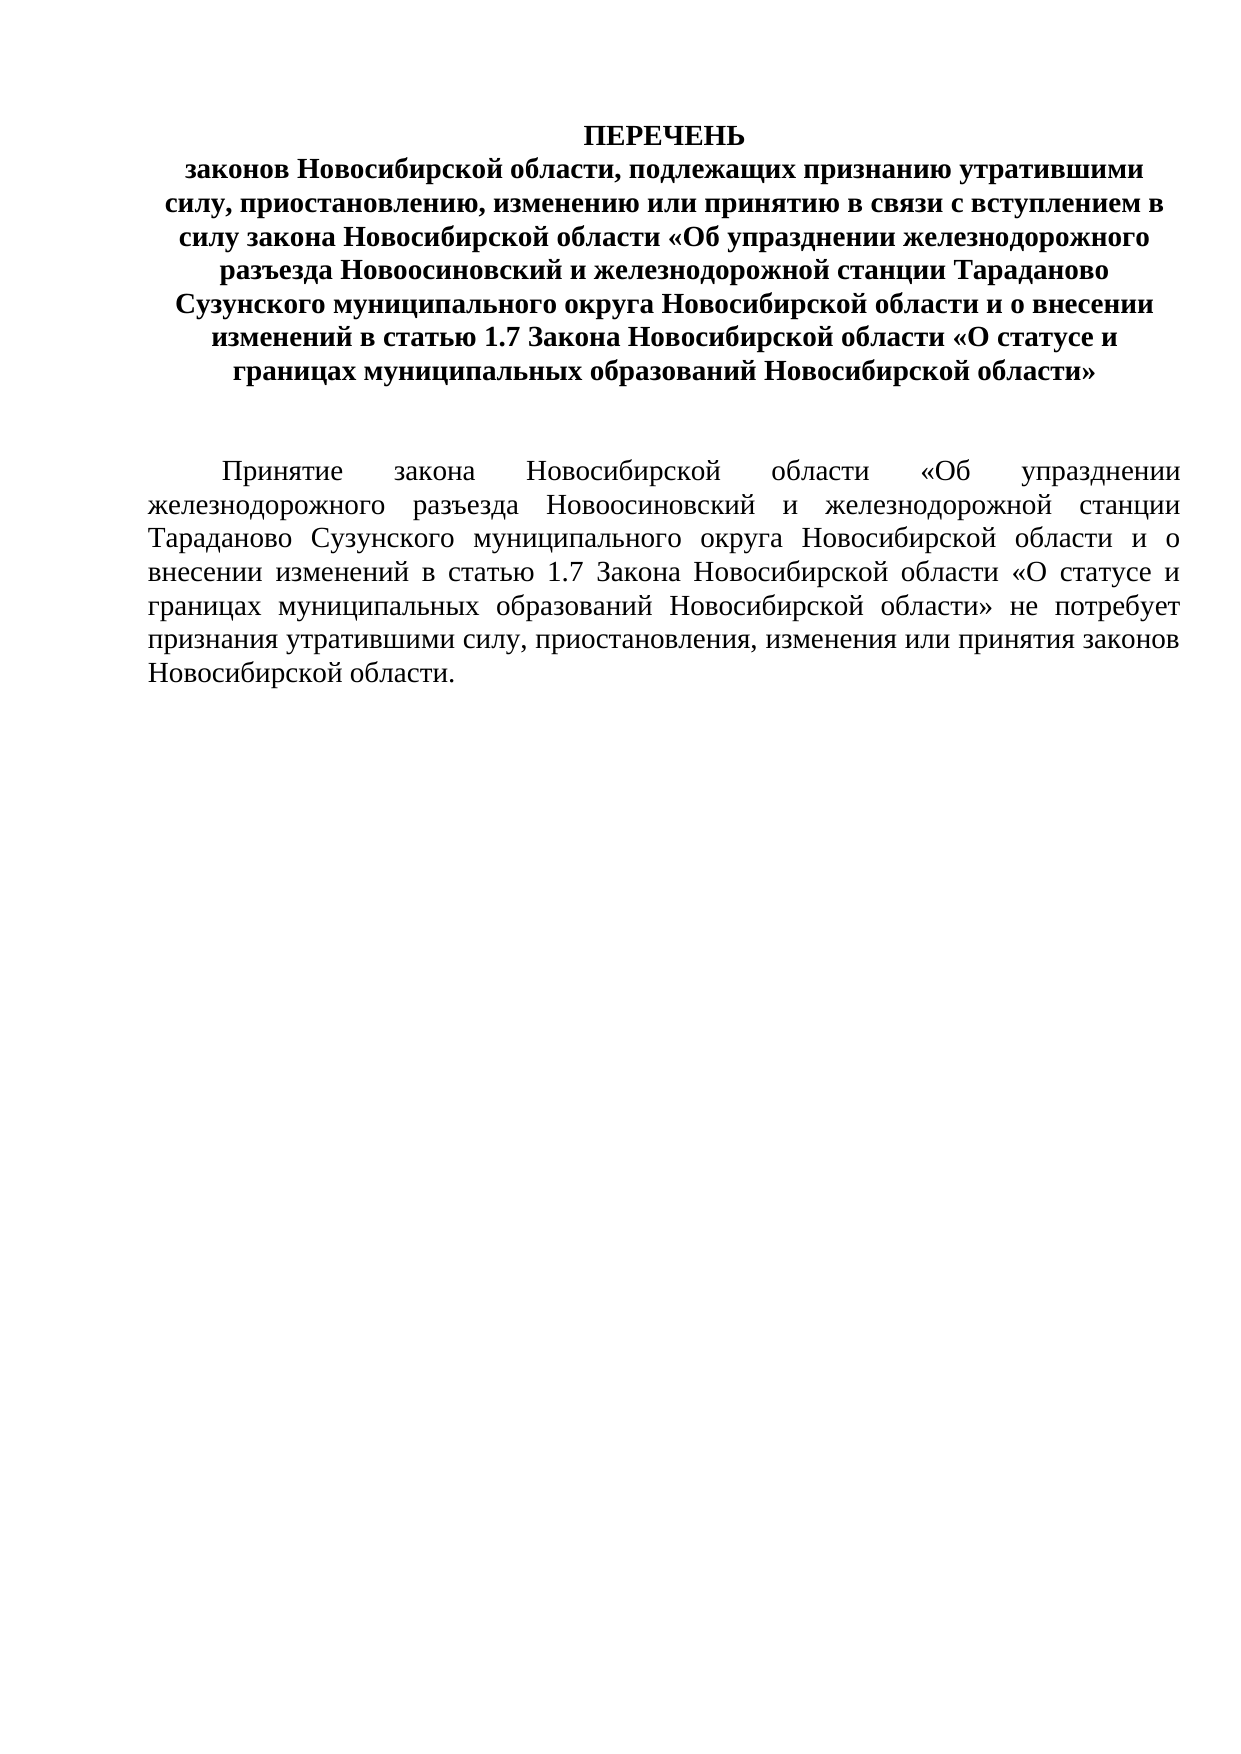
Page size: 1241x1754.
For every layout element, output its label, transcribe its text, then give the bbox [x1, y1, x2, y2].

text Принятие закона Новосибирской области «Об упразднении железнодорожного разъезда Новоосиновский и железнодорожной станции Тараданово Сузунского муниципального округа Новосибирской области и о внесении изменений в статью 1.7 Закона Новосибирской области «О статусе и границах муниципальных образований Новосибирской области» не потребует признания утратившими силу, приостановления, изменения или принятия законов Новосибирской области. [148, 453, 1181, 688]
text законов Новосибирской области, подлежащих признанию утратившими силу, приостановлению, изменению или принятию в связи с вступлением в силу закона Новосибирской области «Об упразднении железнодорожного разъезда Новоосиновский и железнодорожной станции Тараданово Сузунского муниципального округа Новосибирской области и о внесении изменений в статью 1.7 Закона Новосибирской области «О статусе и границах муниципальных образований Новосибирской области» [148, 152, 1181, 386]
text ПЕРЕЧЕНЬ [148, 118, 1181, 152]
